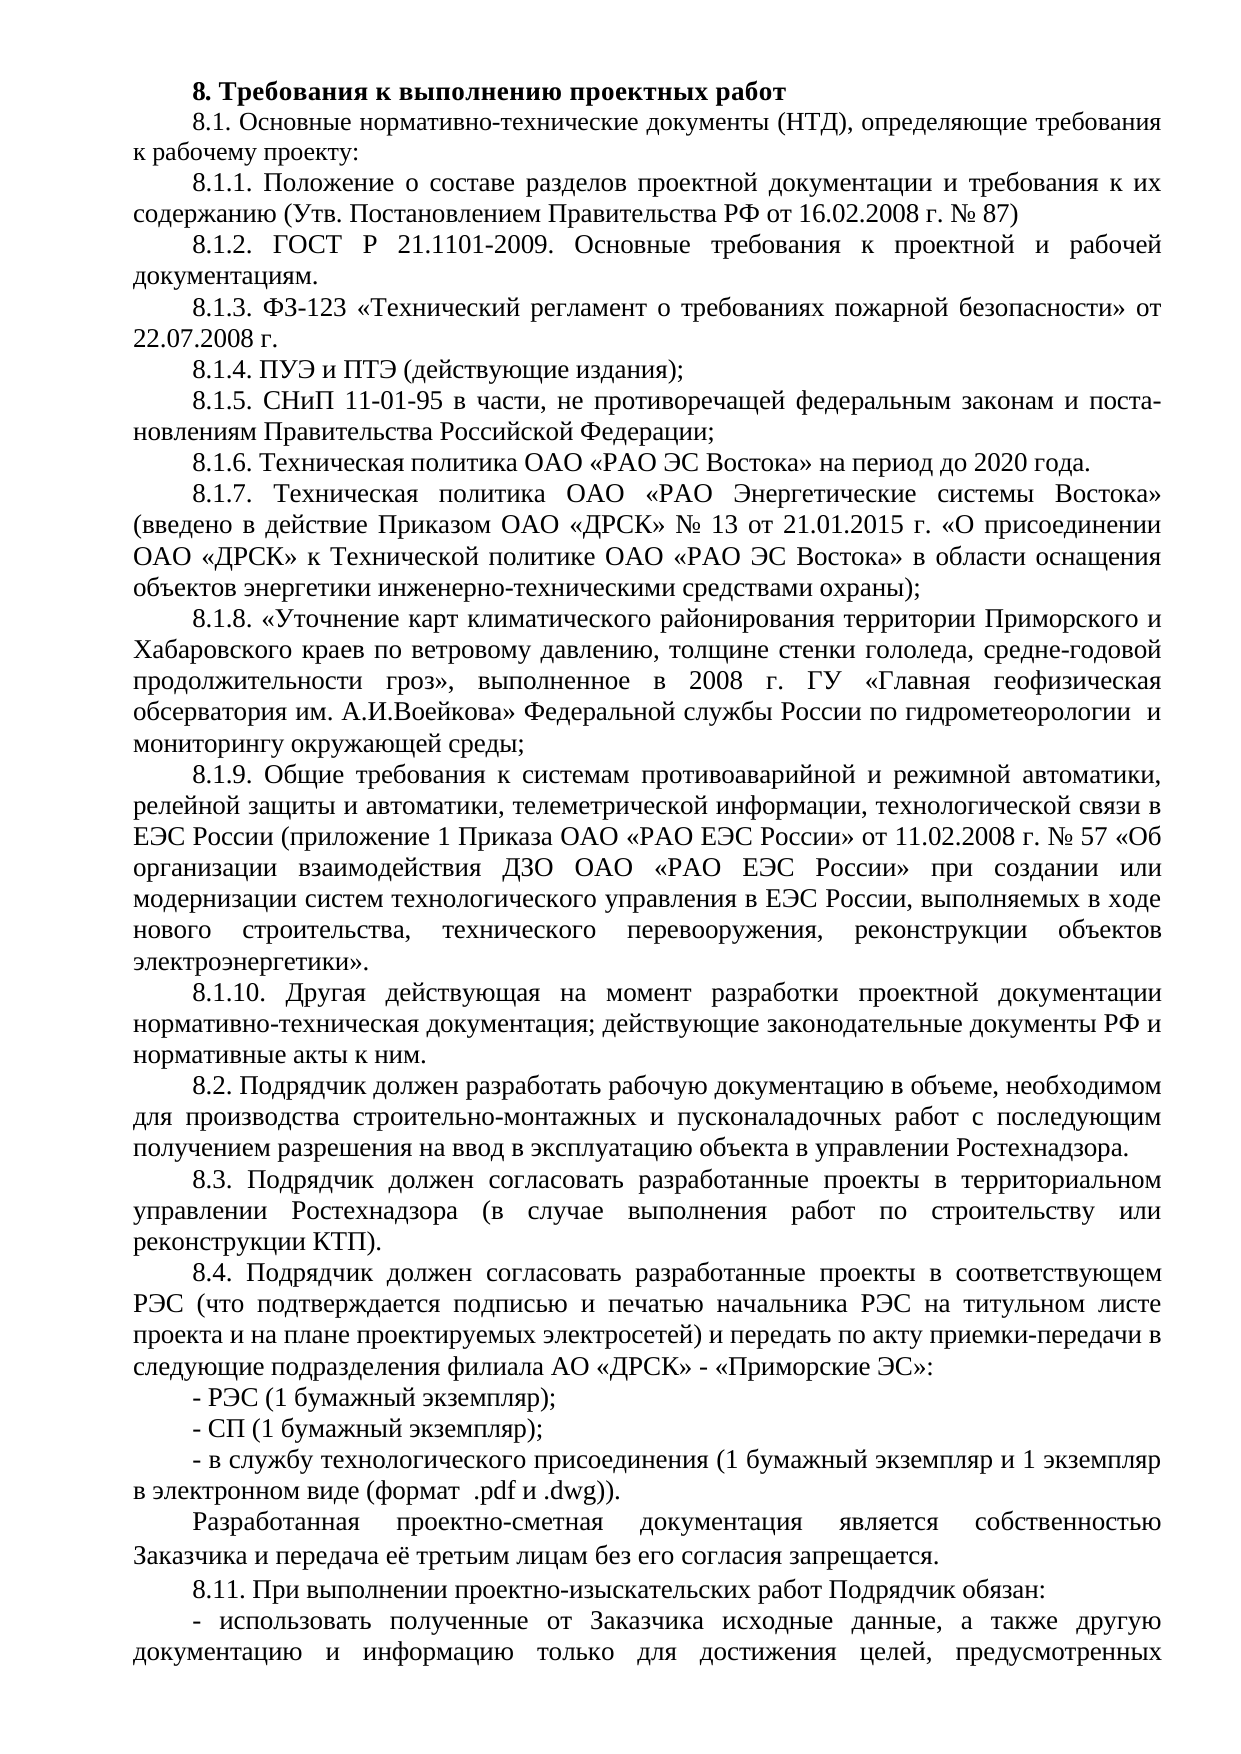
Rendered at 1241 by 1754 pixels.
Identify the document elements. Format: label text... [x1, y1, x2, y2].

text Разработанная проектно-сметная документация является собственностью Заказчика и передача её третьим лицам без его согласия запрещается. [133, 1505, 1162, 1570]
text 8. Требования к выполнению проектных работ [133, 75, 1162, 106]
text 8.1.7. Техническая политика ОАО «РАО Энергетические системы Востока» (введено в действие Приказом ОАО «ДРСК» № 13 от 21.01.2015 г. «О присоединении ОАО «ДРСК» к Технической политике ОАО «РАО ЭС Востока» в области оснащения объектов энергетики инженерно-техническими средствами охраны); [133, 477, 1162, 602]
text 8.1.8. «Уточнение карт климатического районирования территории Приморского и Хабаровского краев по ветровому давлению, толщине стенки гололеда, средне-годовой продолжительности гроз», выполненное в 2008 г. ГУ «Главная геофизическая обсерватория им. А.И.Воейкова» Федеральной службы России по гидрометеорологии и мониторингу окружающей среды; [133, 602, 1162, 758]
text 8.1.3. ФЗ-123 «Технический регламент о требованиях пожарной безопасности» от 22.07.2008 г. [133, 291, 1162, 353]
text 8.1.10. Другая действующая на момент разработки проектной документации нормативно-техническая документация; действующие законодательные документы РФ и нормативные акты к ним. [133, 976, 1162, 1069]
text 8.1. Основные нормативно-технические документы (НТД), определяющие требования к рабочему проекту: [133, 106, 1162, 166]
text 8.1.9. Общие требования к системам противоаварийной и режимной автоматики, релейной защиты и автоматики, телеметрической информации, технологической связи в ЕЭС России (приложение 1 Приказа ОАО «РАО ЕЭС России» от 11.02.2008 г. № 57 «Об организации взаимодействия ДЗО ОАО «РАО ЕЭС России» при создании или модернизации систем технологического управления в ЕЭС России, выполняемых в ходе нового строительства, технического перевооружения, реконструкции объектов электроэнергетики». [133, 758, 1162, 976]
text 8.1.1. Положение о составе разделов проектной документации и требования к их содержанию (Утв. Постановлением Правительства РФ от 16.02.2008 г. № 87) [133, 166, 1162, 228]
text 8.11. При выполнении проектно-изыскательских работ Подрядчик обязан: [133, 1573, 1162, 1604]
text 8.1.2. ГОСТ Р 21.1101-2009. Основные требования к проектной и рабочей документациям. [133, 228, 1162, 291]
text 8.3. Подрядчик должен согласовать разработанные проекты в территориальном управлении Ростехнадзора (в случае выполнения работ по строительству или реконструкции КТП). [133, 1163, 1162, 1256]
text - в службу технологического присоединения (1 бумажный экземпляр и 1 экземпляр в электронном виде (формат .pdf и .dwg)). [133, 1443, 1162, 1505]
text - СП (1 бумажный экземпляр); [133, 1412, 1162, 1443]
text 8.2. Подрядчик должен разработать рабочую документацию в объеме, необходимом для производства строительно-монтажных и пусконаладочных работ с последующим получением разрешения на ввод в эксплуатацию объекта в управлении Ростехнадзора. [133, 1069, 1162, 1163]
text - РЭС (1 бумажный экземпляр); [133, 1381, 1162, 1412]
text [133, 1604, 1162, 1666]
text 8.1.4. ПУЭ и ПТЭ (действующие издания); [133, 353, 1162, 384]
text 8.4. Подрядчик должен согласовать разработанные проекты в соответствующем РЭС (что подтверждается подписью и печатью начальника РЭС на титульном листе проекта и на плане проектируемых электросетей) и передать по акту приемки-передачи в следующие подразделения филиала АО «ДРСК» - «Приморские ЭС»: [133, 1256, 1162, 1381]
text 8.1.6. Техническая политика ОАО «РАО ЭС Востока» на период до 2020 года. [133, 446, 1162, 477]
text 8.1.5. СНиП 11-01-95 в части, не противоречащей федеральным законам и поста-новлениям Правительства Российской Федерации; [133, 384, 1162, 446]
